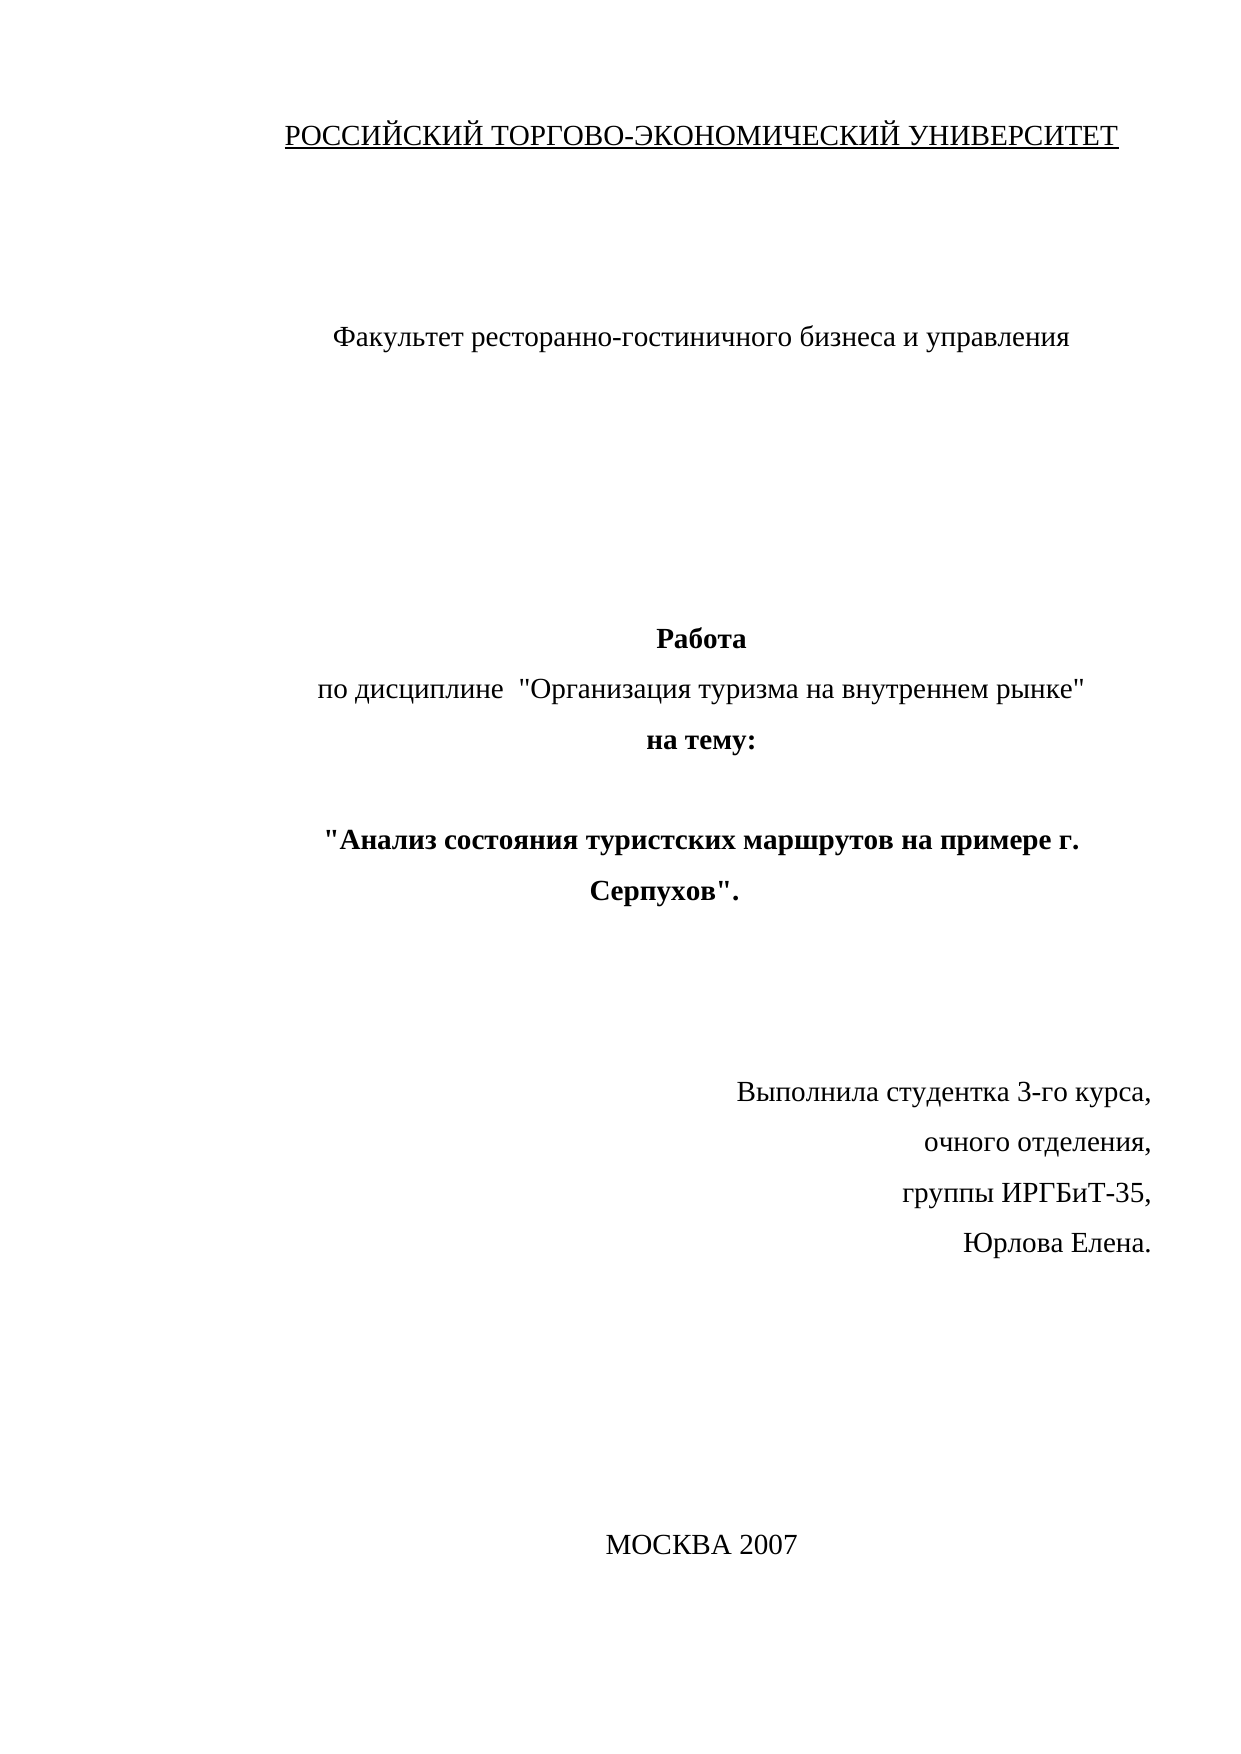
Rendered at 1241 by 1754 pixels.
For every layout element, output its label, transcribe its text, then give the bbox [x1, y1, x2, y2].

text группы ИРГБиТ-35, [177, 1175, 1152, 1208]
text Юрлова Елена. [177, 1225, 1152, 1258]
text Факультет ресторанно-гостиничного бизнеса и управления [177, 319, 1152, 353]
text по дисциплине "Организация туризма на внутреннем рынке" [177, 672, 1152, 705]
text Выполнила студентка 3-го курса, [177, 1074, 1152, 1108]
text Работа [177, 621, 1152, 655]
text очного отделения, [177, 1124, 1152, 1158]
text РОССИЙСКИЙ ТОРГОВО-ЭКОНОМИЧЕСКИЙ УНИВЕРСИТЕТ [177, 118, 1152, 152]
text МОСКВА 2007 [177, 1527, 1152, 1560]
text на тему: [177, 722, 1152, 755]
text "Анализ состояния туристских маршрутов на примере г. Серпухов". [177, 822, 1152, 906]
